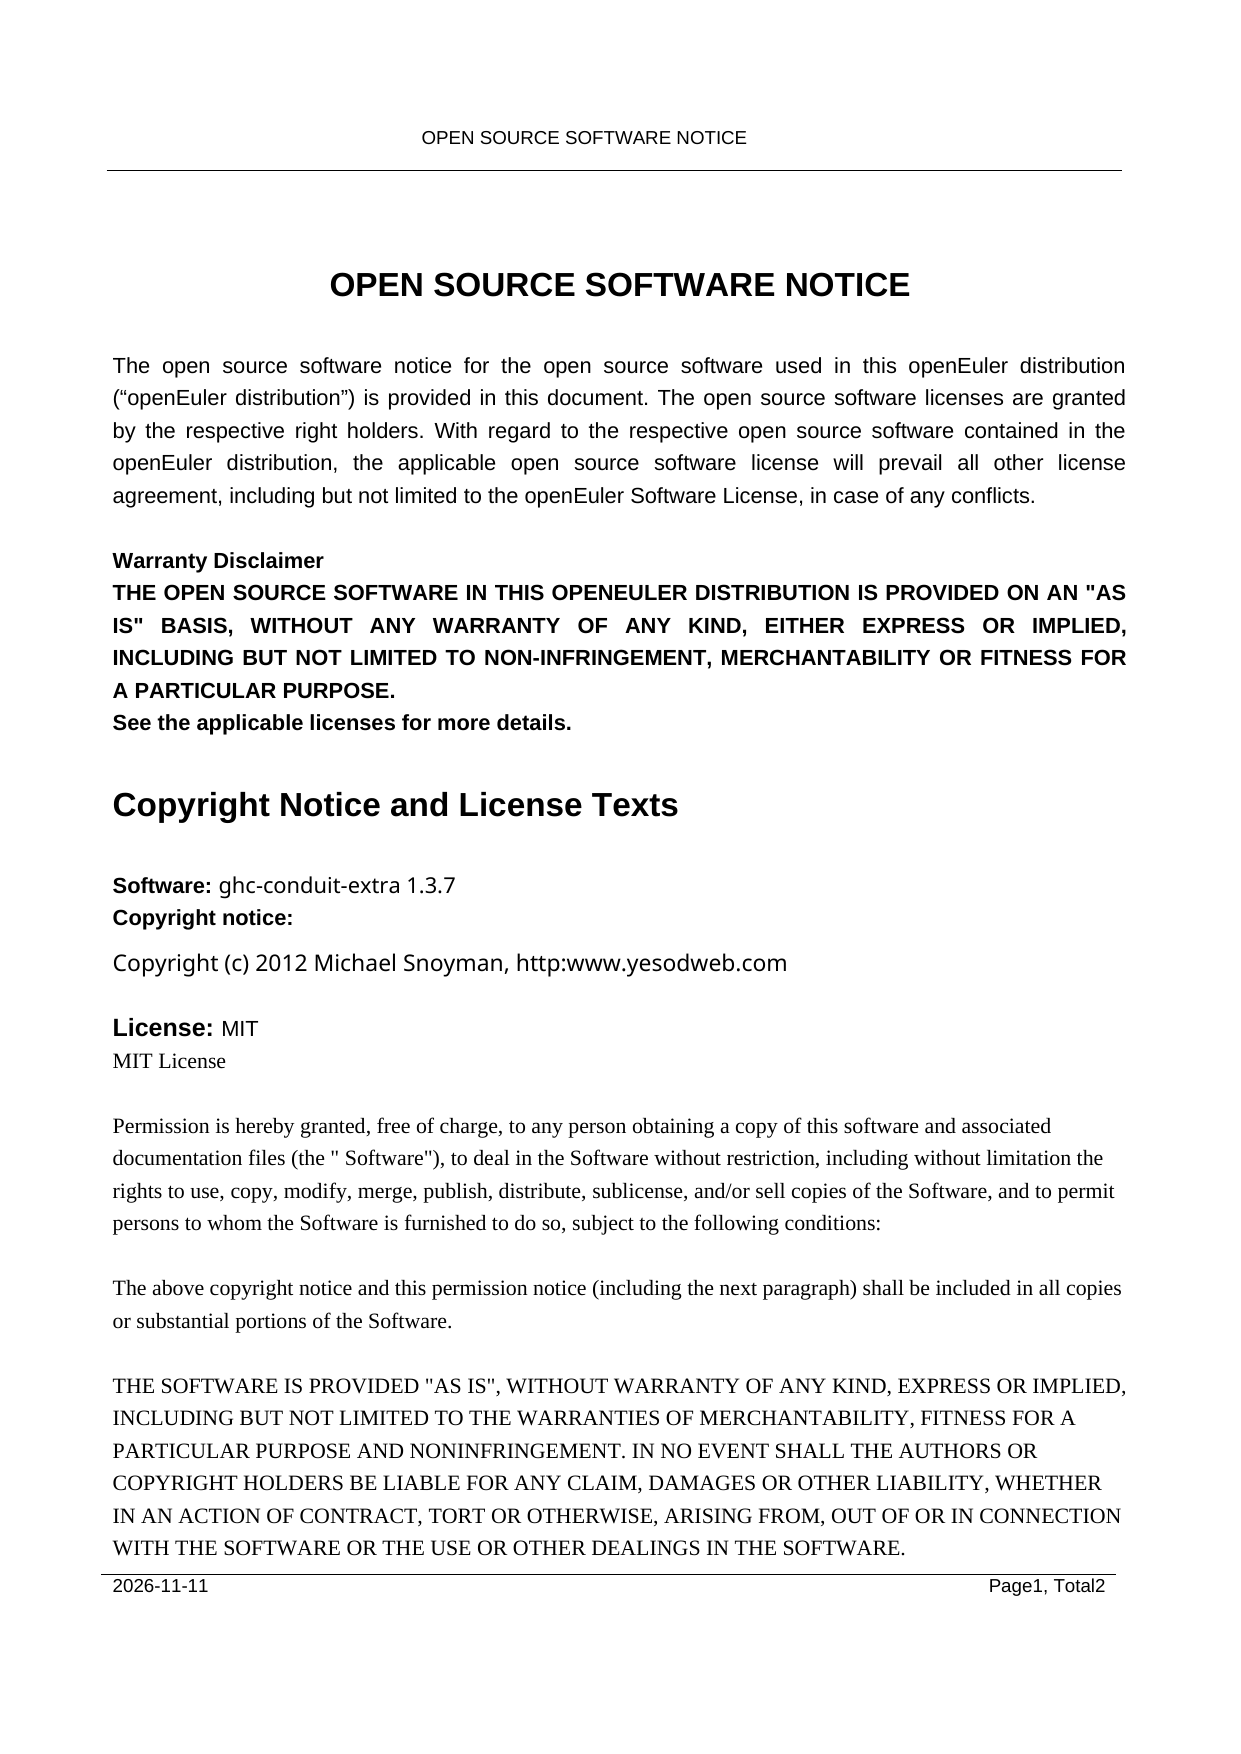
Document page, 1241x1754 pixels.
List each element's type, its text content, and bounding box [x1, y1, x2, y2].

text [112, 1044, 1128, 1564]
text The open source software notice for the open source software used in this openEuler distribution (“openEuler distribution”) is provided in this document. The open source software licenses are granted by the respective right holders. With regard to the respective open source software contained in the openEuler distribution, the applicable open source software license will prevail all other license agreement, including but not limited to the openEuler Software License, in case of any conflicts. [112, 349, 1128, 511]
text THE OPEN SOURCE SOFTWARE IN THIS OPENEULER DISTRIBUTION IS PROVIDED ON AN "AS IS" BASIS, WITHOUT ANY WARRANTY OF ANY KIND, EITHER EXPRESS OR IMPLIED, INCLUDING BUT NOT LIMITED TO NON-INFRINGEMENT, MERCHANTABILITY OR FITNESS FOR A PARTICULAR PURPOSE. See the applicable licenses for more details. [112, 576, 1128, 739]
text License: MIT [112, 1012, 1128, 1044]
text Copyright notice: [112, 901, 1128, 934]
text Warranty Disclaimer [112, 544, 1128, 576]
text Copyright Notice and License Texts [112, 771, 1128, 836]
text OPEN SOURCE SOFTWARE NOTICE [112, 251, 1128, 316]
title Software: ghc-conduit-extra 1.3.7 [112, 869, 1128, 901]
text Copyright (c) 2012 Michael Snoyman, http:www.yesodweb.com [112, 947, 1128, 1012]
